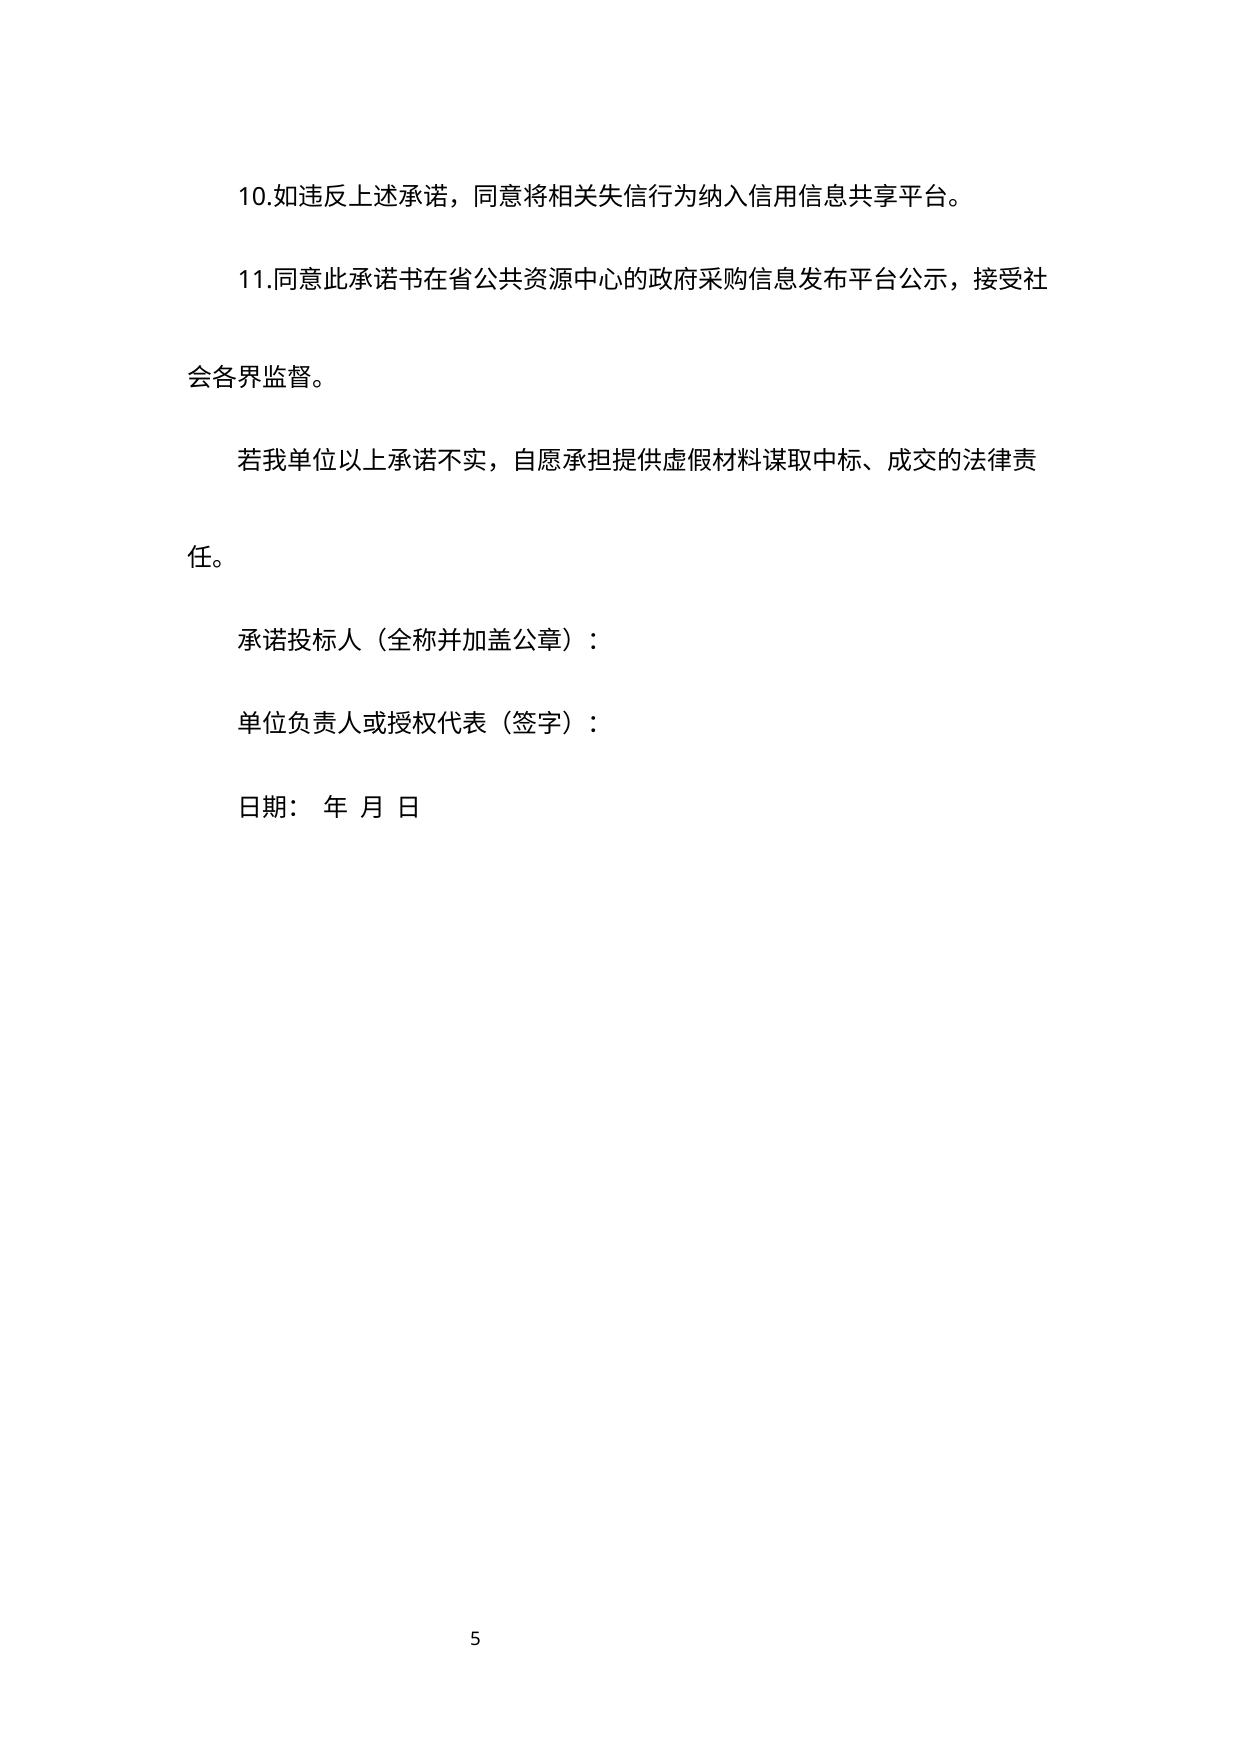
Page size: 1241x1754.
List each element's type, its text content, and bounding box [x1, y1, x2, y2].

text 承诺投标人（全称并加盖公章）： [187, 606, 1053, 671]
text 10.如违反上述承诺，同意将相关失信行为纳入信用信息共享平台。 [187, 162, 1053, 227]
text 若我单位以上承诺不实，自愿承担提供虚假材料谋取中标、成交的法律责任。 [187, 426, 1053, 588]
text 日期： 年 月 日 [187, 773, 1053, 838]
text 单位负责人或授权代表（签字）： [187, 689, 1053, 754]
text 11.同意此承诺书在省公共资源中心的政府采购信息发布平台公示，接受社会各界监督。 [187, 245, 1053, 408]
